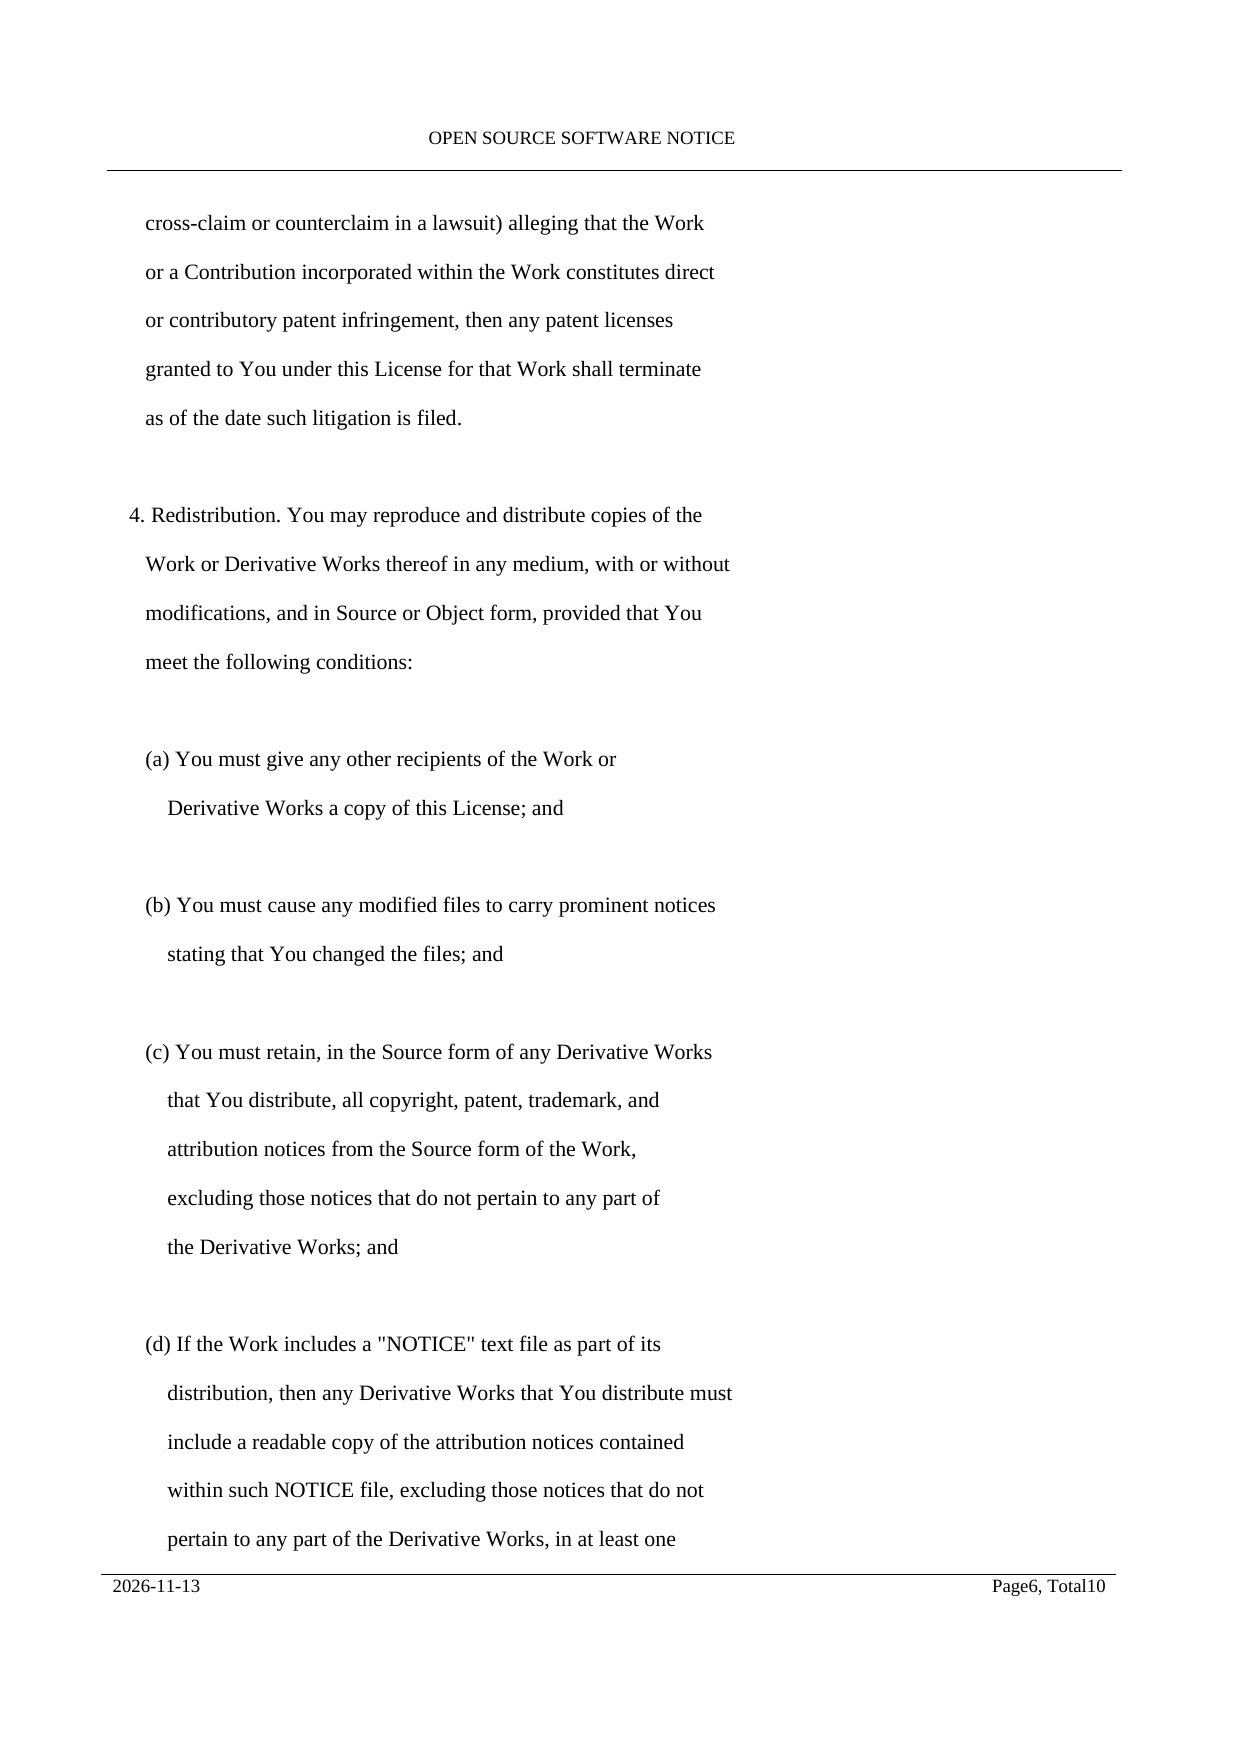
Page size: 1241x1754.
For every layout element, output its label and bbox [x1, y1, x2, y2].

text [112, 206, 1128, 1555]
